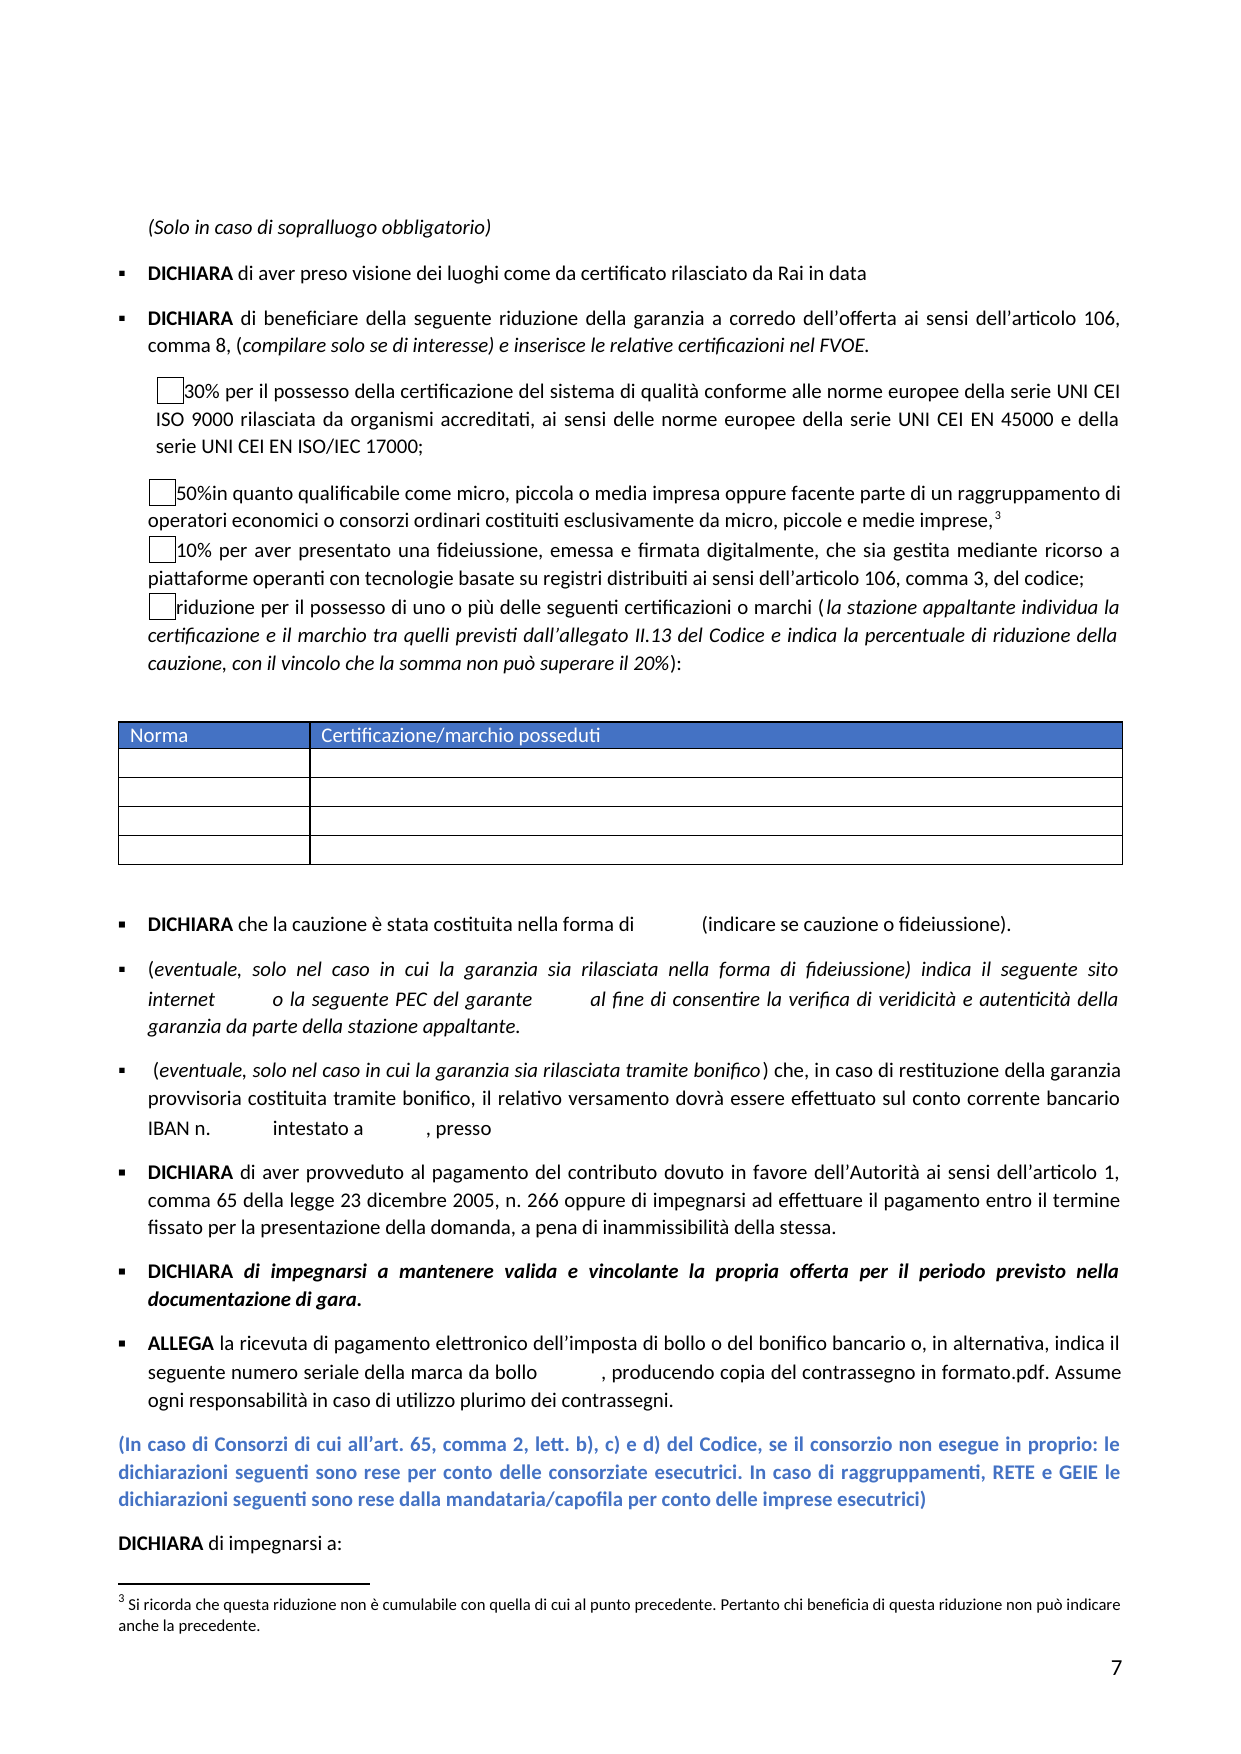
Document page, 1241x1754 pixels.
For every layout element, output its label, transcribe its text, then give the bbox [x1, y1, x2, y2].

text ▪ (eventuale, solo nel caso in cui la garanzia sia rilasciata tramite bonifico) che, in caso di restituzione della garanzia provvisoria costituita tramite bonifico, il relativo versamento dovrà essere effettuato sul conto corrente bancario IBAN n. intestato a , presso [118, 1058, 1122, 1141]
text ▪ DICHIARA di aver provveduto al pagamento del contributo dovuto in favore dell’Autorità ai sensi dell’articolo 1, comma 65 della legge 23 dicembre 2005, n. 266 oppure di impegnarsi ad effettuare il pagamento entro il termine fissato per la presentazione della domanda, a pena di inammissibilità della stessa. [118, 1159, 1122, 1240]
text DICHIARA di impegnarsi a: [118, 1530, 1122, 1556]
table_cell [119, 807, 309, 835]
table_header Certificazione/marchio posseduti [311, 723, 1122, 748]
table_header Norma [119, 723, 309, 748]
list 10% per aver presentato una fideiussione, emessa e firmata digitalmente, che sia gestita mediante ricorso a piattaforme operanti con tecnologie basate su registri distribuiti ai sensi dell’articolo 106, comma 3, del codice; [148, 535, 1122, 591]
table_cell [119, 836, 309, 864]
list 50%in quanto qualificabile come micro, piccola o media impresa oppure facente parte di un raggruppamento di operatori economici o consorzi ordinari costituiti esclusivamente da micro, piccole e medie imprese, [148, 478, 1122, 533]
table_cell [311, 836, 1122, 864]
text ▪ (eventuale, solo nel caso in cui la garanzia sia rilasciata nella forma di fideiussione) indica il seguente sito internet o la seguente PEC del garante al fine di consentire la verifica di veridicità e autenticità della garanzia da parte della stazione appaltante. [118, 956, 1122, 1039]
table_cell [119, 749, 309, 777]
table_cell [311, 807, 1122, 835]
text 30% per il possesso della certificazione del sistema di qualità conforme alle norme europee della serie UNI CEI ISO 9000 rilasciata da organismi accreditati, ai sensi delle norme europee della serie UNI CEI EN 45000 e della serie UNI CEI EN ISO/IEC 17000; [156, 376, 1122, 459]
table_cell [311, 749, 1122, 777]
text (Solo in caso di sopralluogo obbligatorio) [148, 214, 1122, 239]
text (In caso di Consorzi di cui all’art. 65, comma 2, lett. b), c) e d) del Codice, se il consorzio non esegue in proprio: le dichiarazioni seguenti sono rese per conto delle consorziate esecutrici. In caso di raggruppamenti, RETE e GEIE le dichiarazioni seguenti sono rese dalla mandataria/capofila per conto delle imprese esecutrici) [118, 1432, 1122, 1512]
text ▪ DICHIARA di impegnarsi a mantenere valida e vincolante la propria offerta per il periodo previsto nella documentazione di gara. [118, 1258, 1122, 1311]
text ▪ DICHIARA che la cauzione è stata costituita nella forma di (indicare se cauzione o fideiussione). [118, 909, 1122, 937]
table_cell [119, 778, 309, 806]
text ▪ DICHIARA di aver preso visione dei luoghi come da certificato rilasciato da Rai in data [118, 258, 1122, 286]
list riduzione per il possesso di uno o più delle seguenti certificazioni o marchi (la stazione appaltante individua la certificazione e il marchio tra quelli previsti dall’allegato II.13 del Codice e indica la percentuale di riduzione della cauzione, con il vincolo che la somma non può superare il 20%): [148, 592, 1122, 675]
table_cell [311, 778, 1122, 806]
text ▪ DICHIARA di beneficiare della seguente riduzione della garanzia a corredo dell’offerta ai sensi dell’articolo 106, comma 8, (compilare solo se di interesse) e inserisce le relative certificazioni nel FVOE. [118, 305, 1122, 358]
text ▪ ALLEGA la ricevuta di pagamento elettronico dell’imposta di bollo o del bonifico bancario o, in alternativa, indica il seguente numero seriale della marca da bollo , producendo copia del contrassegno in formato.pdf. Assume ogni responsabilità in caso di utilizzo plurimo dei contrassegni. [118, 1330, 1122, 1413]
